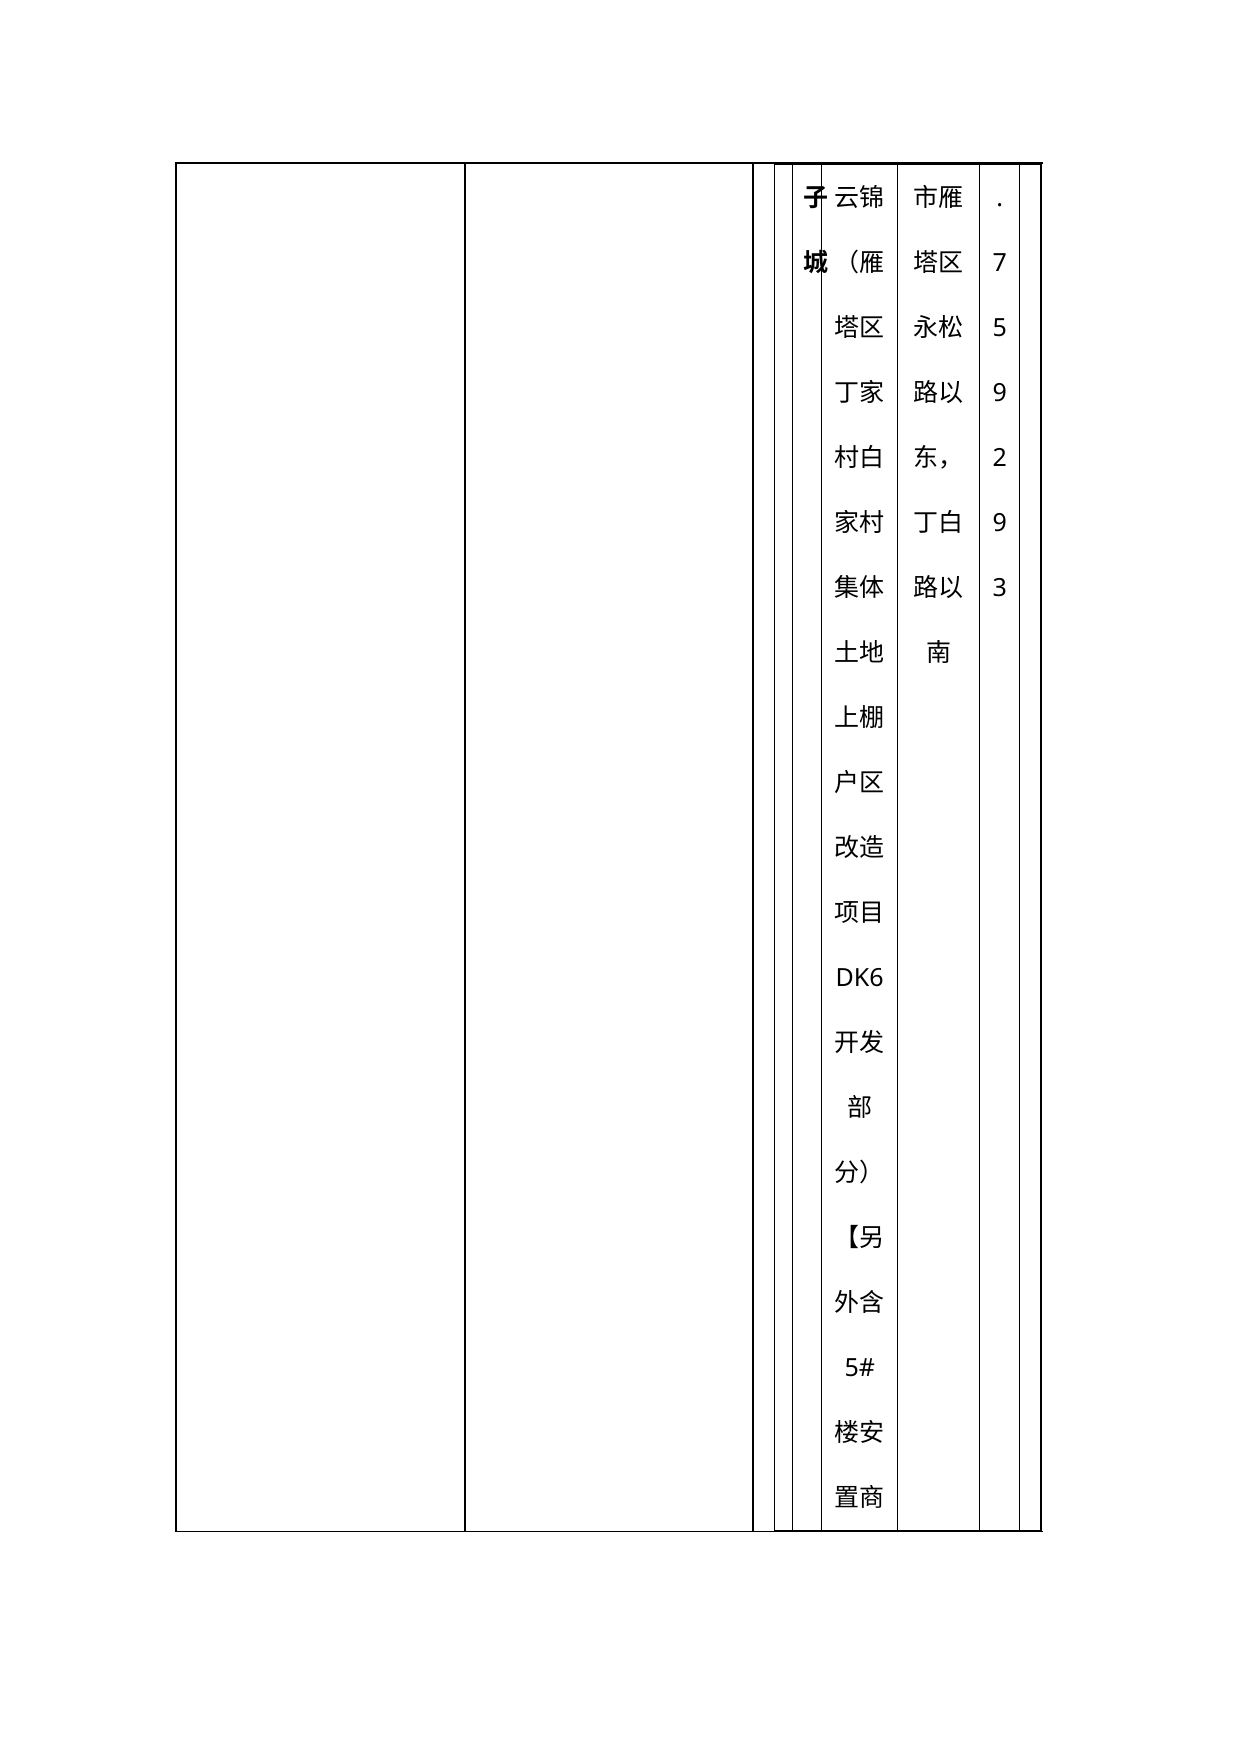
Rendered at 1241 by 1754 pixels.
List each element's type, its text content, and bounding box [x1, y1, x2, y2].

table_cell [822, 165, 897, 1530]
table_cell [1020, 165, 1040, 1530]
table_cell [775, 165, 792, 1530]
table_cell 4 [177, 164, 464, 1531]
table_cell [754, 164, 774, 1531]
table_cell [980, 165, 1019, 1530]
table_cell [466, 164, 752, 1531]
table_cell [898, 165, 979, 1530]
